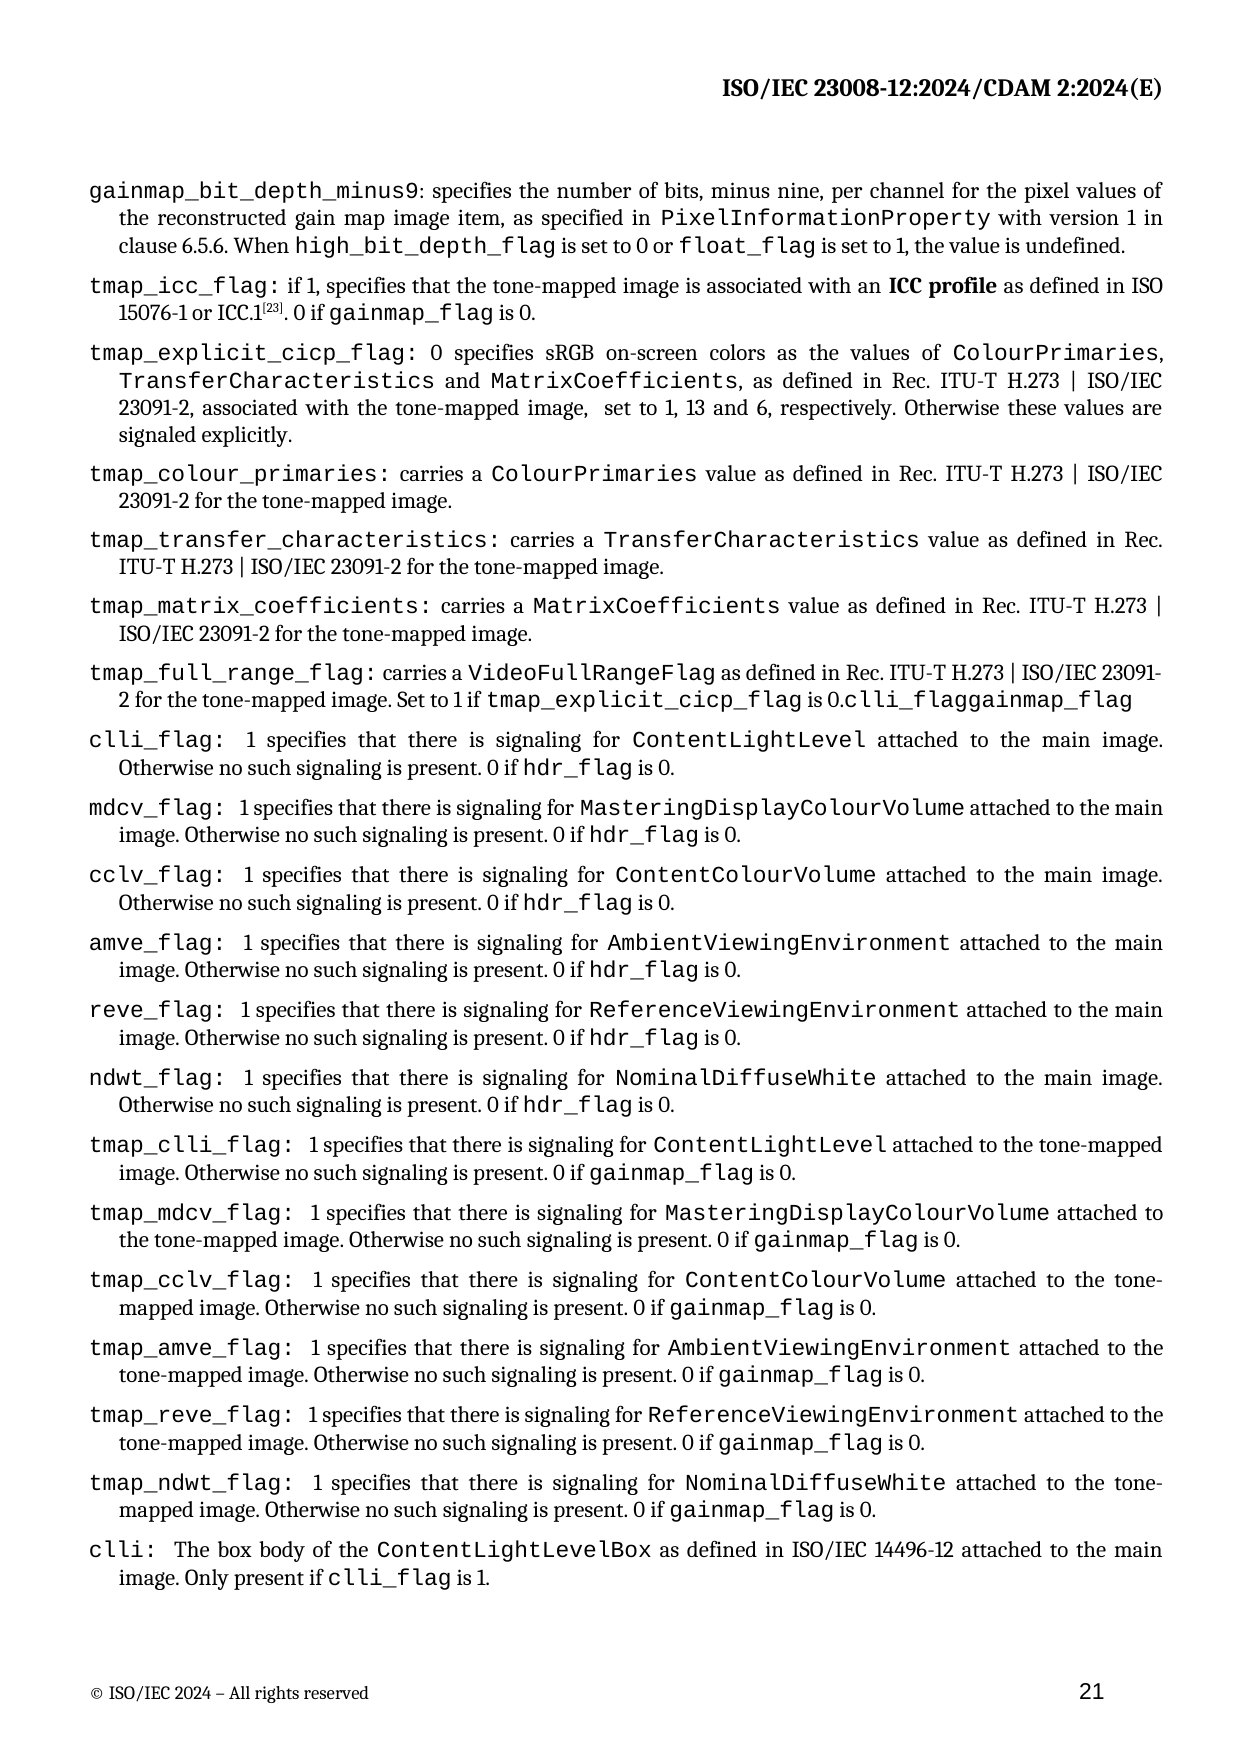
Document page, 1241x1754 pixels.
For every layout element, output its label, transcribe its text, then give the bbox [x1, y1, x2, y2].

text tmap_transfer_characteristics: carries a TransferCharacteristics value as defined in Rec. ITU-T H.273 | ISO/IEC 23091-2 for the tone-mapped image. [89, 527, 1163, 581]
text reve_flag: 1 specifies that there is signaling for ReferenceViewingEnvironment attached to the main image. Otherwise no such signaling is present. 0 if hdr_flag is 0. [89, 997, 1163, 1052]
text tmap_explicit_cicp_flag: 0 specifies sRGB on-screen colors as the values of ColourPrimaries, TransferCharacteristics and MatrixCoefficients, as defined in Rec. ITU-T H.273 | ISO/IEC 23091-2, associated with the tone-mapped image, set to 1, 13 and 6, respectively. Otherwise these values are signaled explicitly. [89, 340, 1163, 448]
text tmap_clli_flag: 1 specifies that there is signaling for ContentLightLevel attached to the tone-mapped image. Otherwise no such signaling is present. 0 if gainmap_flag is 0. [89, 1132, 1163, 1187]
text amve_flag: 1 specifies that there is signaling for AmbientViewingEnvironment attached to the main image. Otherwise no such signaling is present. 0 if hdr_flag is 0. [89, 929, 1163, 984]
text tmap_ndwt_flag: 1 specifies that there is signaling for NominalDiffuseWhite attached to the tone-mapped image. Otherwise no such signaling is present. 0 if gainmap_flag is 0. [89, 1469, 1163, 1524]
text tmap_amve_flag: 1 specifies that there is signaling for AmbientViewingEnvironment attached to the tone-mapped image. Otherwise no such signaling is present. 0 if gainmap_flag is 0. [89, 1334, 1163, 1389]
text tmap_full_range_flag: carries a VideoFullRangeFlag as defined in Rec. ITU-T H.273 | ISO/IEC 23091-2 for the tone-mapped image. Set to 1 if tmap_explicit_cicp_flag is 0.clli_flaggainmap_flag [89, 659, 1163, 714]
text tmap_matrix_coefficients: carries a MatrixCoefficients value as defined in Rec. ITU-T H.273 | ISO/IEC 23091-2 for the tone-mapped image. [89, 593, 1163, 647]
text mdcv_flag: 1 specifies that there is signaling for MasteringDisplayColourVolume attached to the main image. Otherwise no such signaling is present. 0 if hdr_flag is 0. [89, 794, 1163, 849]
text clli_flag: 1 specifies that there is signaling for ContentLightLevel attached to the main image. Otherwise no such signaling is present. 0 if hdr_flag is 0. [89, 727, 1163, 782]
text cclv_flag: 1 specifies that there is signaling for ContentColourVolume attached to the main image. Otherwise no such signaling is present. 0 if hdr_flag is 0. [89, 862, 1163, 917]
text gainmap_bit_depth_minus9: specifies the number of bits, minus nine, per channel for the pixel values of the reconstructed gain map image item, as specified in PixelInformationProperty with version 1 in clause 6.5.6. When high_bit_depth_flag is set to 0 or float_flag is set to 1, the value is undefined. [89, 178, 1163, 260]
text clli: The box body of the ContentLightLevelBox as defined in ISO/IEC 14496-12 attached to the main image. Only present if clli_flag is 1. [89, 1537, 1163, 1592]
text tmap_colour_primaries: carries a ColourPrimaries value as defined in Rec. ITU-T H.273 | ISO/IEC 23091-2 for the tone-mapped image. [89, 460, 1163, 514]
text tmap_icc_flag: if 1, specifies that the tone-mapped image is associated with an ICC profile as defined in ISO 15076-1 or ICC.1[23]. 0 if gainmap_flag is 0. [89, 273, 1163, 328]
text ndwt_flag: 1 specifies that there is signaling for NominalDiffuseWhite attached to the main image. Otherwise no such signaling is present. 0 if hdr_flag is 0. [89, 1064, 1163, 1119]
text tmap_reve_flag: 1 specifies that there is signaling for ReferenceViewingEnvironment attached to the tone-mapped image. Otherwise no such signaling is present. 0 if gainmap_flag is 0. [89, 1402, 1163, 1457]
text tmap_cclv_flag: 1 specifies that there is signaling for ContentColourVolume attached to the tone-mapped image. Otherwise no such signaling is present. 0 if gainmap_flag is 0. [89, 1267, 1163, 1322]
text tmap_mdcv_flag: 1 specifies that there is signaling for MasteringDisplayColourVolume attached to the tone-mapped image. Otherwise no such signaling is present. 0 if gainmap_flag is 0. [89, 1199, 1163, 1254]
